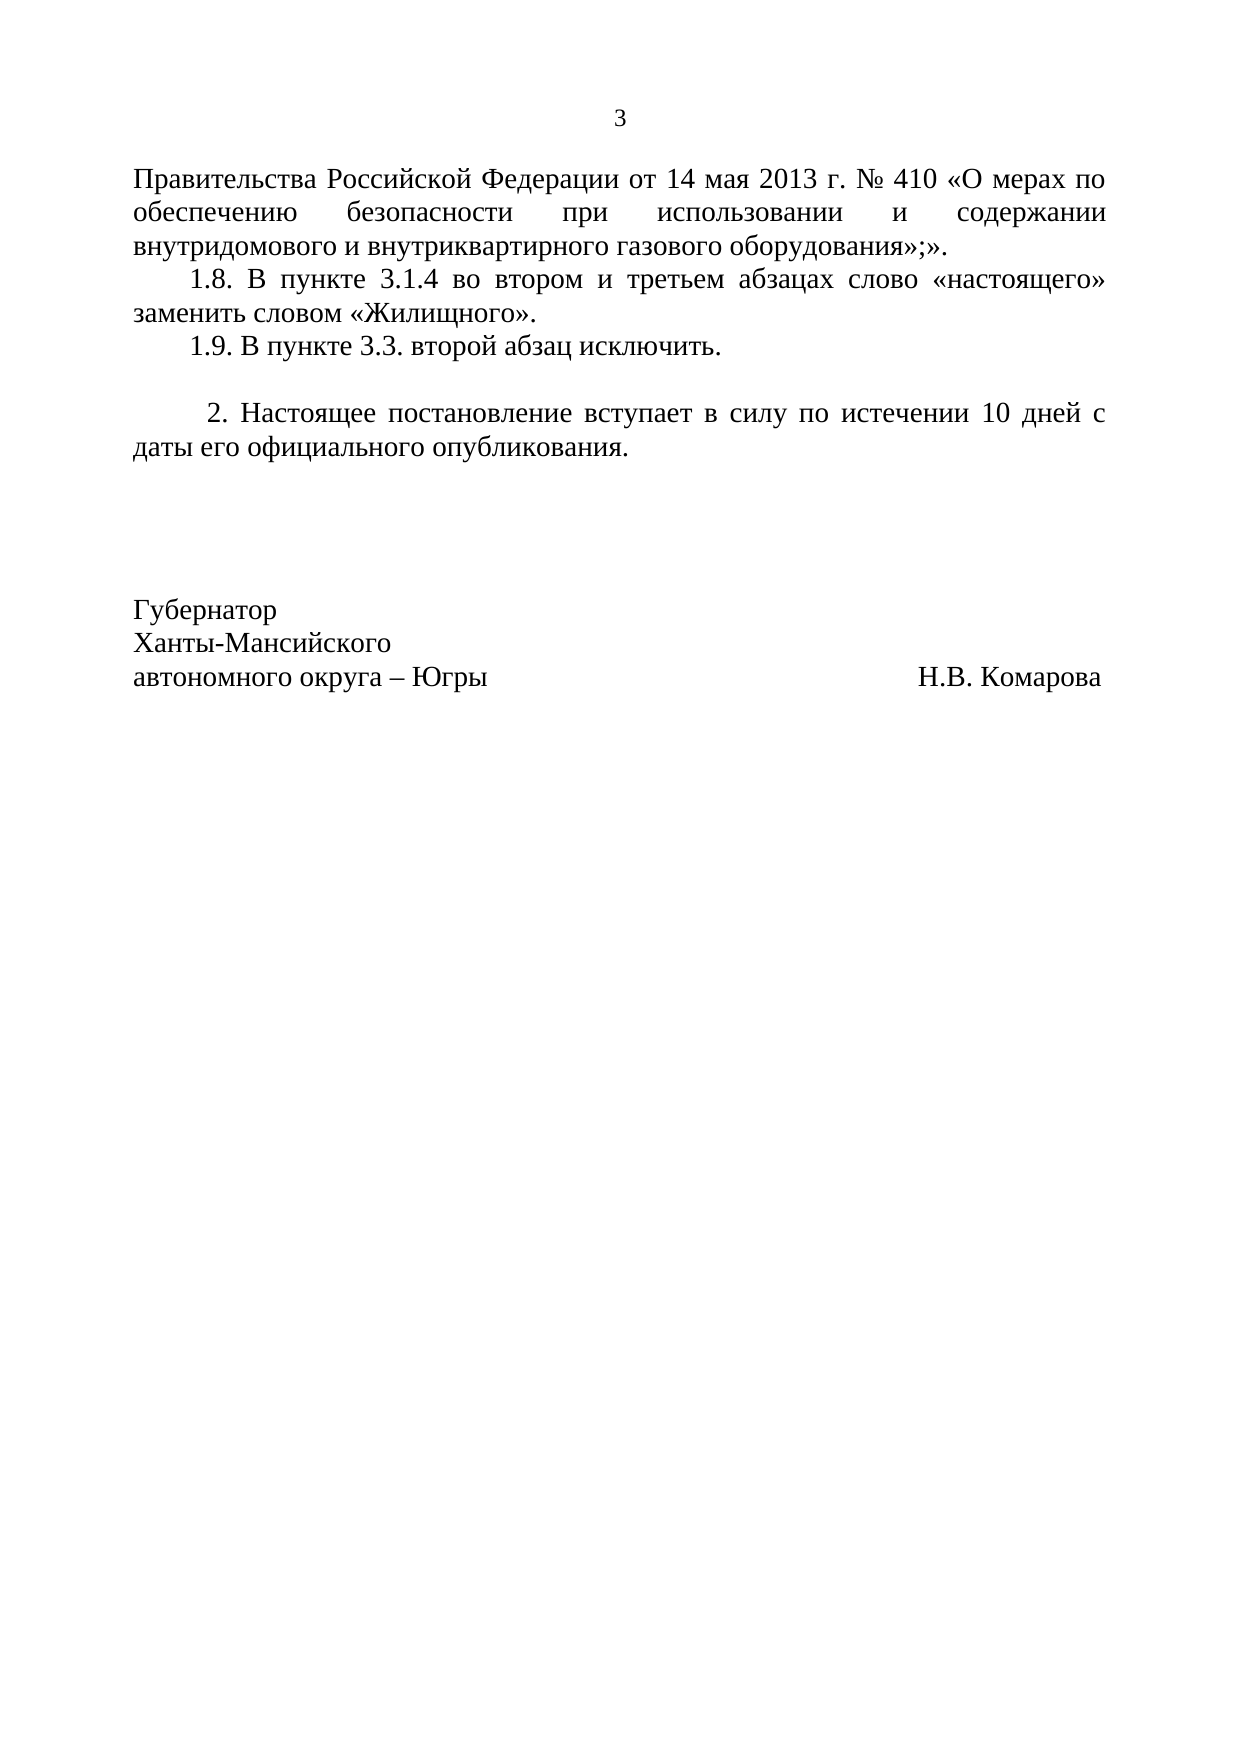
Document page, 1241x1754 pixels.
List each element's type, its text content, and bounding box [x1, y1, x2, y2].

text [133, 161, 1107, 261]
text Ханты-Мансийского [133, 626, 1107, 659]
text автономного округа – Югры Н.В. Комарова [133, 659, 1107, 693]
text Губернатор [133, 592, 1107, 626]
text 1.8. В пункте 3.1.4 во втором и третьем абзацах слово «настоящего» заменить словом «Жилищного». [133, 261, 1107, 328]
text 1.9. В пункте 3.3. второй абзац исключить. [133, 328, 1107, 362]
text 2. Настоящее постановление вступает в силу по истечении 10 дней с даты его официального опубликования. [133, 396, 1107, 463]
